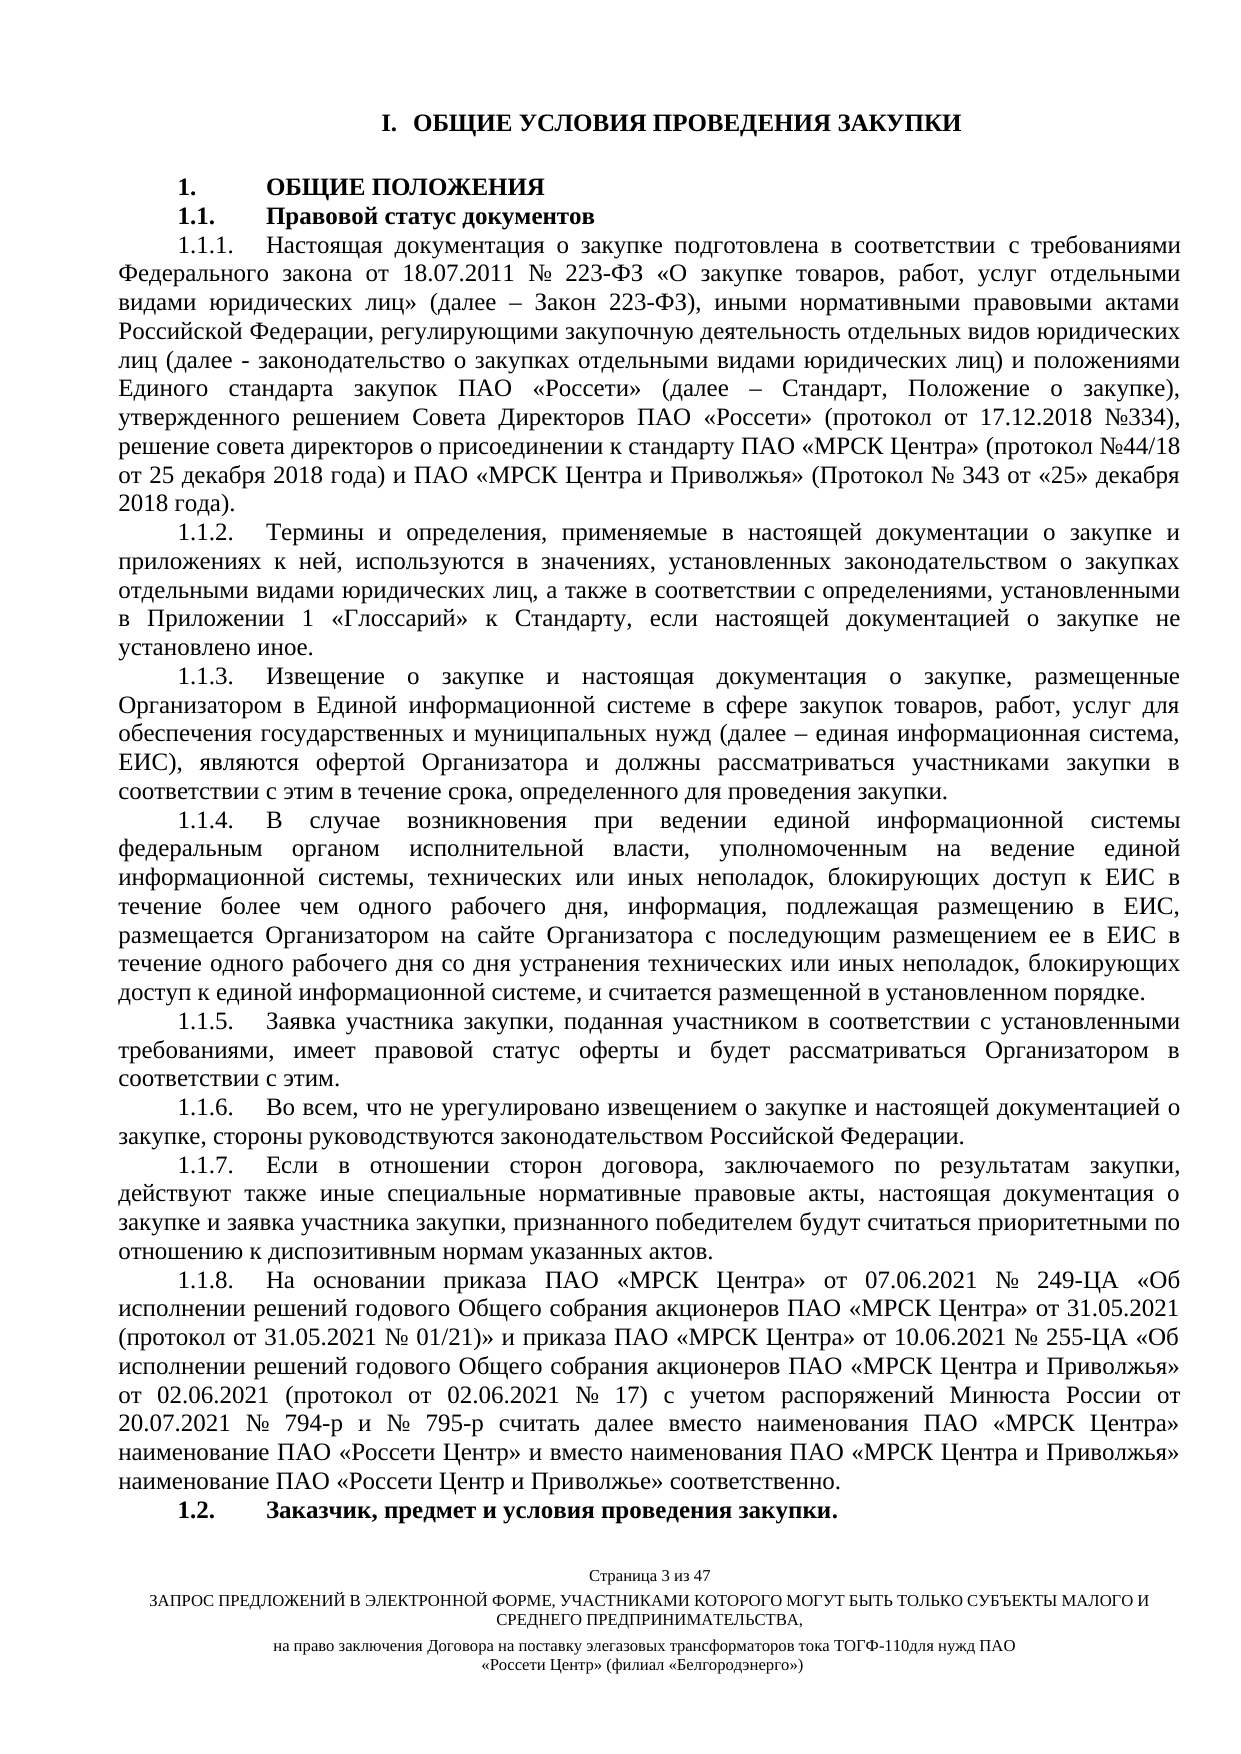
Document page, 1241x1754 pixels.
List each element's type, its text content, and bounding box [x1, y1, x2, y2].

list Если в отношении сторон договора, заключаемого по результатам закупки, действуют также иные специальные нормативные правовые акты, настоящая документация о закупке и заявка участника закупки, признанного победителем будут считаться приоритетными по отношению к диспозитивным нормам указанных актов. [118, 1150, 1181, 1265]
list Во всем, что не урегулировано извещением о закупке и настоящей документацией о закупке, стороны руководствуются законодательством Российской Федерации. [118, 1092, 1181, 1150]
list Настоящая документация о закупке подготовлена в соответствии с требованиями Федерального закона от 18.07.2011 № 223-ФЗ «О закупке товаров, работ, услуг отдельными видами юридических лиц» (далее – Закон 223-ФЗ), иными нормативными правовыми актами Российской Федерации, регулирующими закупочную деятельность отдельных видов юридических лиц (далее - законодательство о закупках отдельными видами юридических лиц) и положениями Единого стандарта закупок ПАО «Россети» (далее – Стандарт, Положение о закупке), утвержденного решением Совета Директоров ПАО «Россети» (протокол от 17.12.2018 №334), решение совета директоров о присоединении к стандарту ПАО «МРСК Центра» (протокол №44/18 от 25 декабря 2018 года) и ПАО «МРСК Центра и Приволжья» (Протокол № 343 от «25» декабря 2018 года). [118, 230, 1181, 517]
list В случае возникновения при ведении единой информационной системы федеральным органом исполнительной власти, уполномоченным на ведение единой информационной системы, технических или иных неполадок, блокирующих доступ к ЕИС в течение более чем одного рабочего дня, информация, подлежащая размещению в ЕИС, размещается Организатором на сайте Организатора с последующим размещением ее в ЕИС в течение одного рабочего дня со дня устранения технических или иных неполадок, блокирующих доступ к единой информационной системе, и считается размещенной в установленном порядке. [118, 805, 1181, 1006]
list Извещение о закупке и настоящая документация о закупке, размещенные Организатором в Единой информационной системе в сфере закупок товаров, работ, услуг для обеспечения государственных и муниципальных нужд (далее – единая информационная система, ЕИС), являются офертой Организатора и должны рассматриваться участниками закупки в соответствии с этим в течение срока, определенного для проведения закупки. [118, 661, 1181, 805]
list Заявка участника закупки, поданная участником в соответствии с установленными требованиями, имеет правовой статус оферты и будет рассматриваться Организатором в соответствии с этим. [118, 1006, 1181, 1092]
subtitle ОБЩИЕ ПОЛОЖЕНИЯ [118, 172, 1181, 201]
subtitle Правовой статус документов [118, 201, 1181, 230]
subtitle ОБЩИЕ УСЛОВИЯ ПРОВЕДЕНИЯ закупки [118, 108, 1181, 137]
list На основании приказа ПАО «МРСК Центра» от 07.06.2021 № 249-ЦА «Об исполнении решений годового Общего собрания акционеров ПАО «МРСК Центра» от 31.05.2021 (протокол от 31.05.2021 № 01/21)» и приказа ПАО «МРСК Центра» от 10.06.2021 № 255-ЦА «Об исполнении решений годового Общего собрания акционеров ПАО «МРСК Центра и Приволжья» от 02.06.2021 (протокол от 02.06.2021 № 17) с учетом распоряжений Минюста России от 20.07.2021 № 794-р и № 795-р считать далее вместо наименования ПАО «МРСК Центра» наименование ПАО «Россети Центр» и вместо наименования ПАО «МРСК Центра и Приволжья» наименование ПАО «Россети Центр и Приволжье» соответственно. [118, 1265, 1181, 1495]
subtitle Заказчик, предмет и условия проведения закупки. [118, 1495, 1181, 1523]
list Термины и определения, применяемые в настоящей документации о закупке и приложениях к ней, используются в значениях, установленных законодательством о закупках отдельными видами юридических лиц, а также в соответствии с определениями, установленными в Приложении 1 «Глоссарий» к Стандарту, если настоящей документацией о закупке не установлено иное. [118, 517, 1181, 661]
